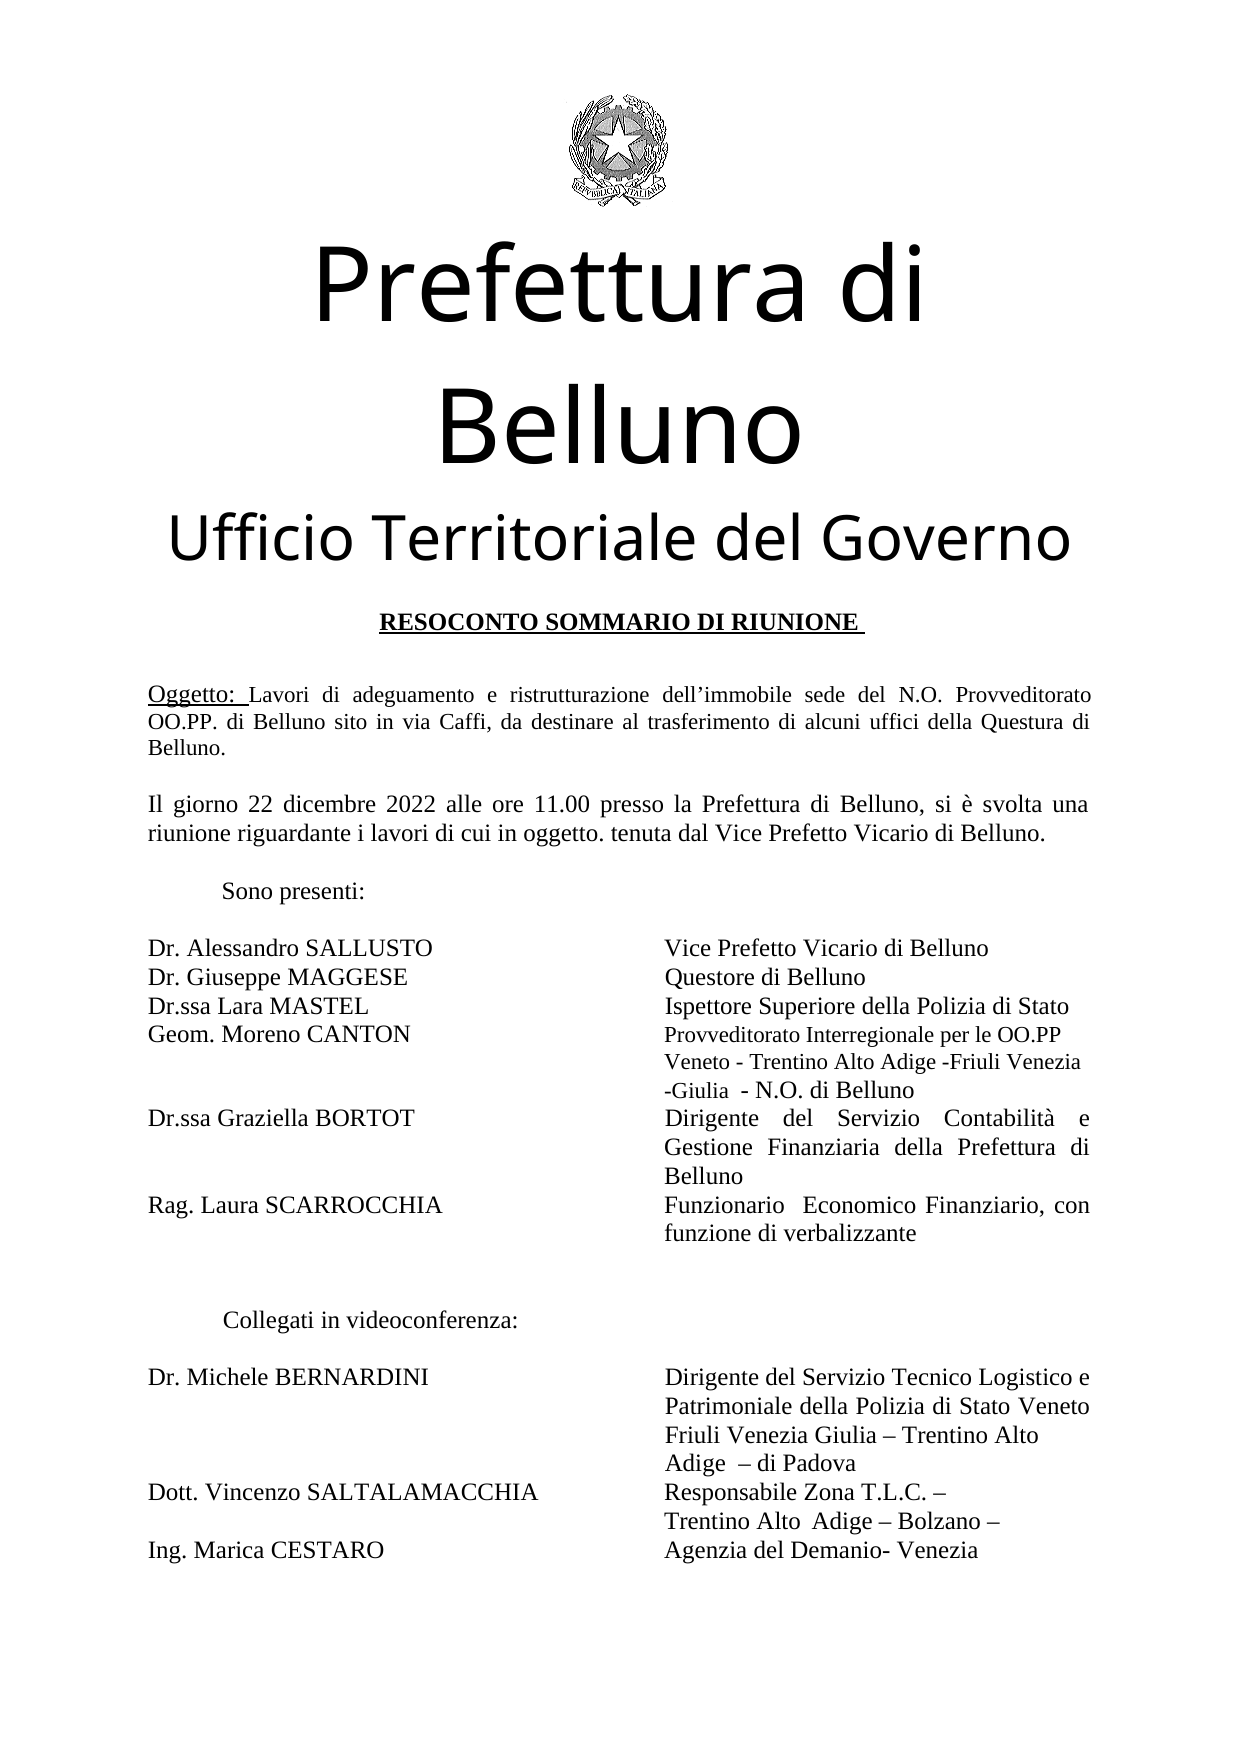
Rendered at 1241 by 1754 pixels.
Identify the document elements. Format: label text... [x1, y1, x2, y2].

text Dr. Giuseppe MAGGESE Questore di Belluno [148, 962, 1090, 991]
text Dr. Alessandro SALLUSTO Vice Prefetto Vicario di Belluno [148, 933, 1090, 962]
text Geom. Moreno CANTON Provveditorato Interregionale per le OO.PP [148, 1019, 1092, 1048]
text Dott. Vincenzo SALTALAMACCHIA Responsabile Zona T.L.C. – Trentino Alto Adige – Bolzano – [148, 1477, 1090, 1535]
text Oggetto: Lavori di adeguamento e ristrutturazione dell’immobile sede del N.O. Provveditorato OO.PP. di Belluno sito in via Caffi, da destinare al trasferimento di alcuni uffici della Questura di Belluno. [148, 679, 1092, 761]
text RESOCONTO SOMMARIO DI RIUNIONE [148, 607, 1090, 636]
text Rag. Laura SCARROCCHIA Funzionario Economico Finanziario, con funzione di verbalizzante [148, 1190, 1090, 1247]
text Veneto - Trentino Alto Adige -Friuli Venezia -Giulia - N.O. di Belluno [148, 1048, 1092, 1103]
text Il giorno 22 dicembre 2022 alle ore 11.00 presso la Prefettura di Belluno, si è svolta una riunione riguardante i lavori di cui in oggetto. tenuta dal Vice Prefetto Vicario di Belluno. [148, 789, 1090, 847]
text Sono presenti: [148, 876, 1090, 904]
text Dr.ssa Lara MASTEL Ispettore Superiore della Polizia di Stato [148, 991, 1090, 1019]
text Dr. Michele BERNARDINI Dirigente del Servizio Tecnico Logistico e Patrimoniale della Polizia di Stato Veneto Friuli Venezia Giulia – Trentino Alto [148, 1362, 1090, 1448]
text Ing. Marica CESTARO Agenzia del Demanio- Venezia [148, 1535, 1090, 1563]
text Collegati in videoconferenza: [148, 1305, 1090, 1333]
text Adige – di Padova [148, 1448, 1090, 1477]
text Dr.ssa Graziella BORTOT Dirigente del Servizio Contabilità e Gestione Finanziaria della Prefettura di Belluno [148, 1103, 1090, 1190]
